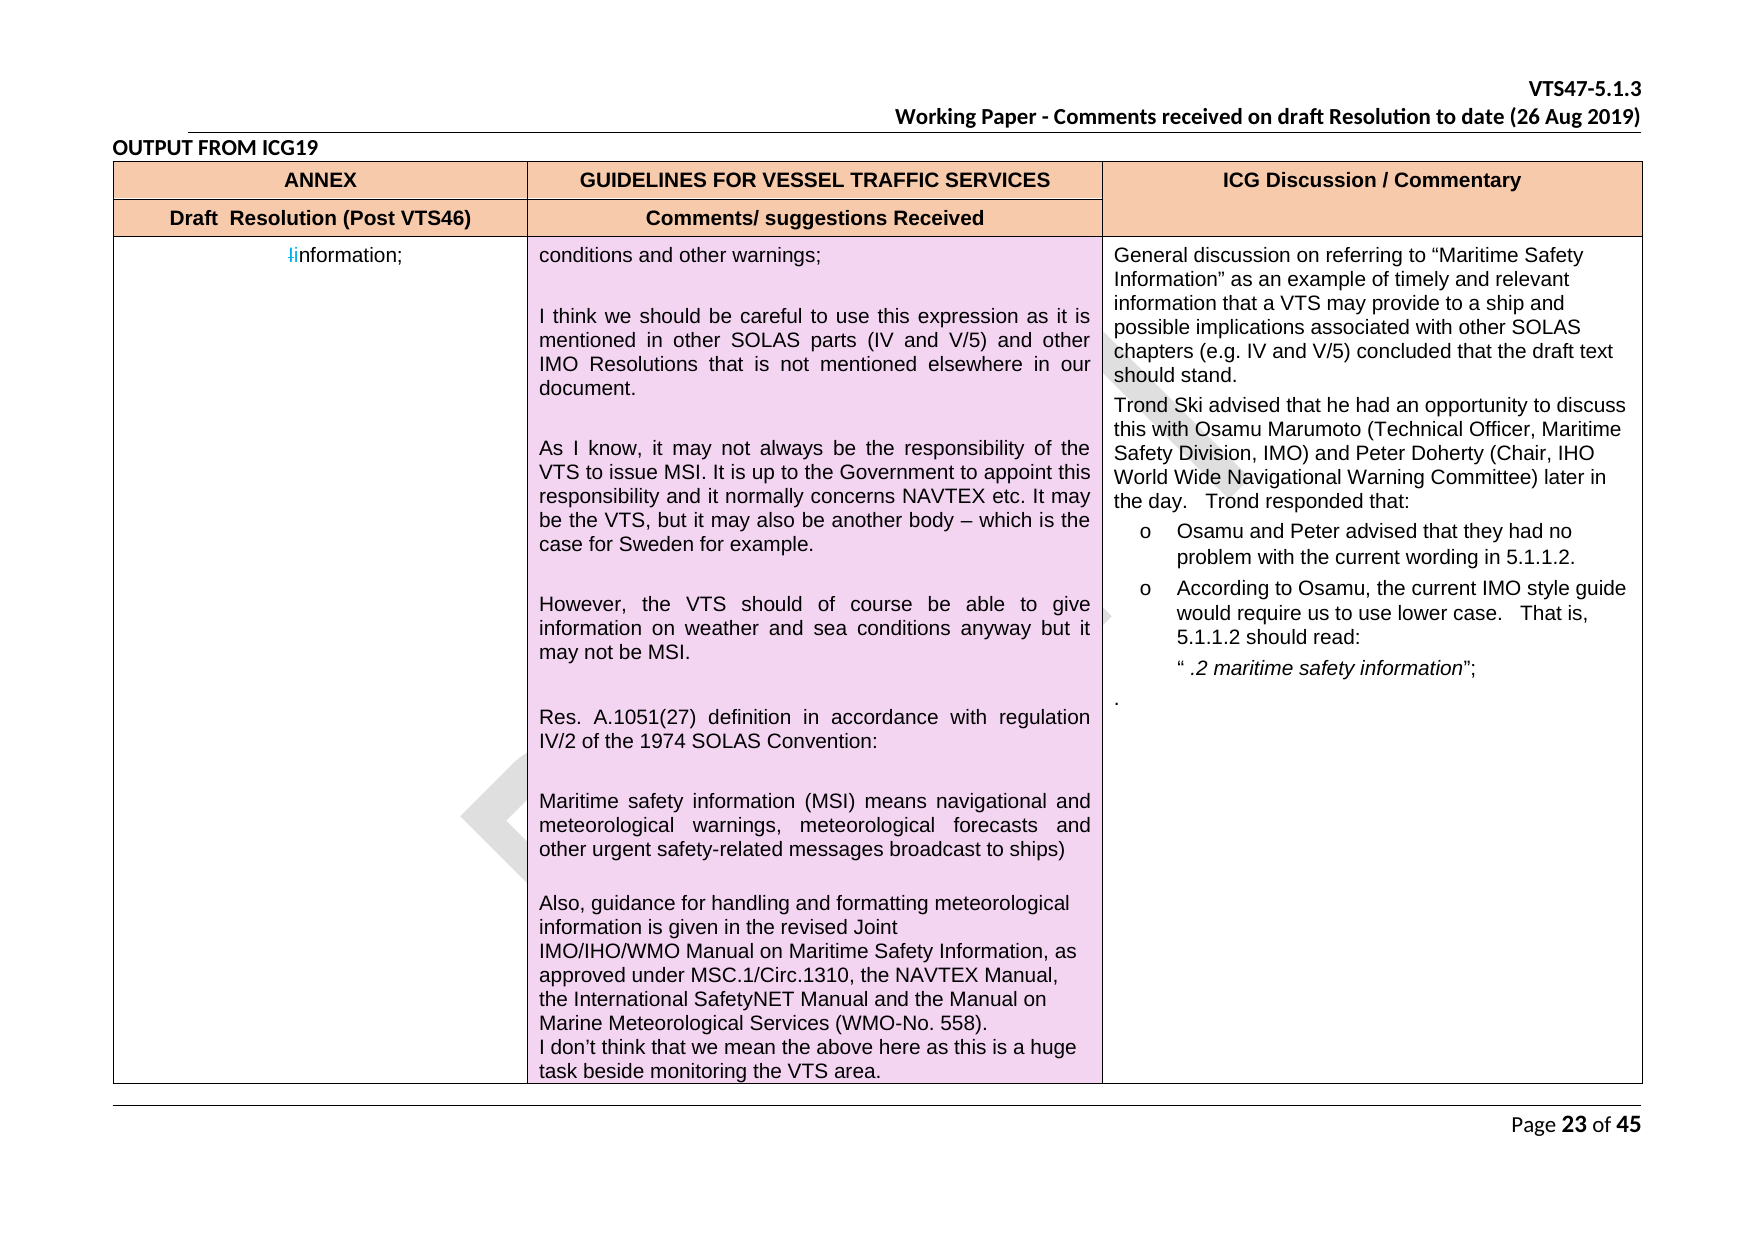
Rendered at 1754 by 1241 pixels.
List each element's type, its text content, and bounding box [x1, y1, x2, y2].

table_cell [528, 237, 1102, 1083]
table_header GUIDELINES FOR VESSEL TRAFFIC SERVICES [528, 162, 1102, 198]
table_header ANNEX [114, 162, 527, 198]
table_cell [1103, 237, 1642, 1083]
table_header ICG Discussion / Commentary [1103, 162, 1642, 236]
table_cell .2 Mmaritime Ssafety Iinformation; [114, 237, 527, 1083]
table_cell Comments/ suggestions Received [528, 200, 1102, 236]
table_cell Draft Resolution (Post VTS46) [114, 200, 527, 236]
